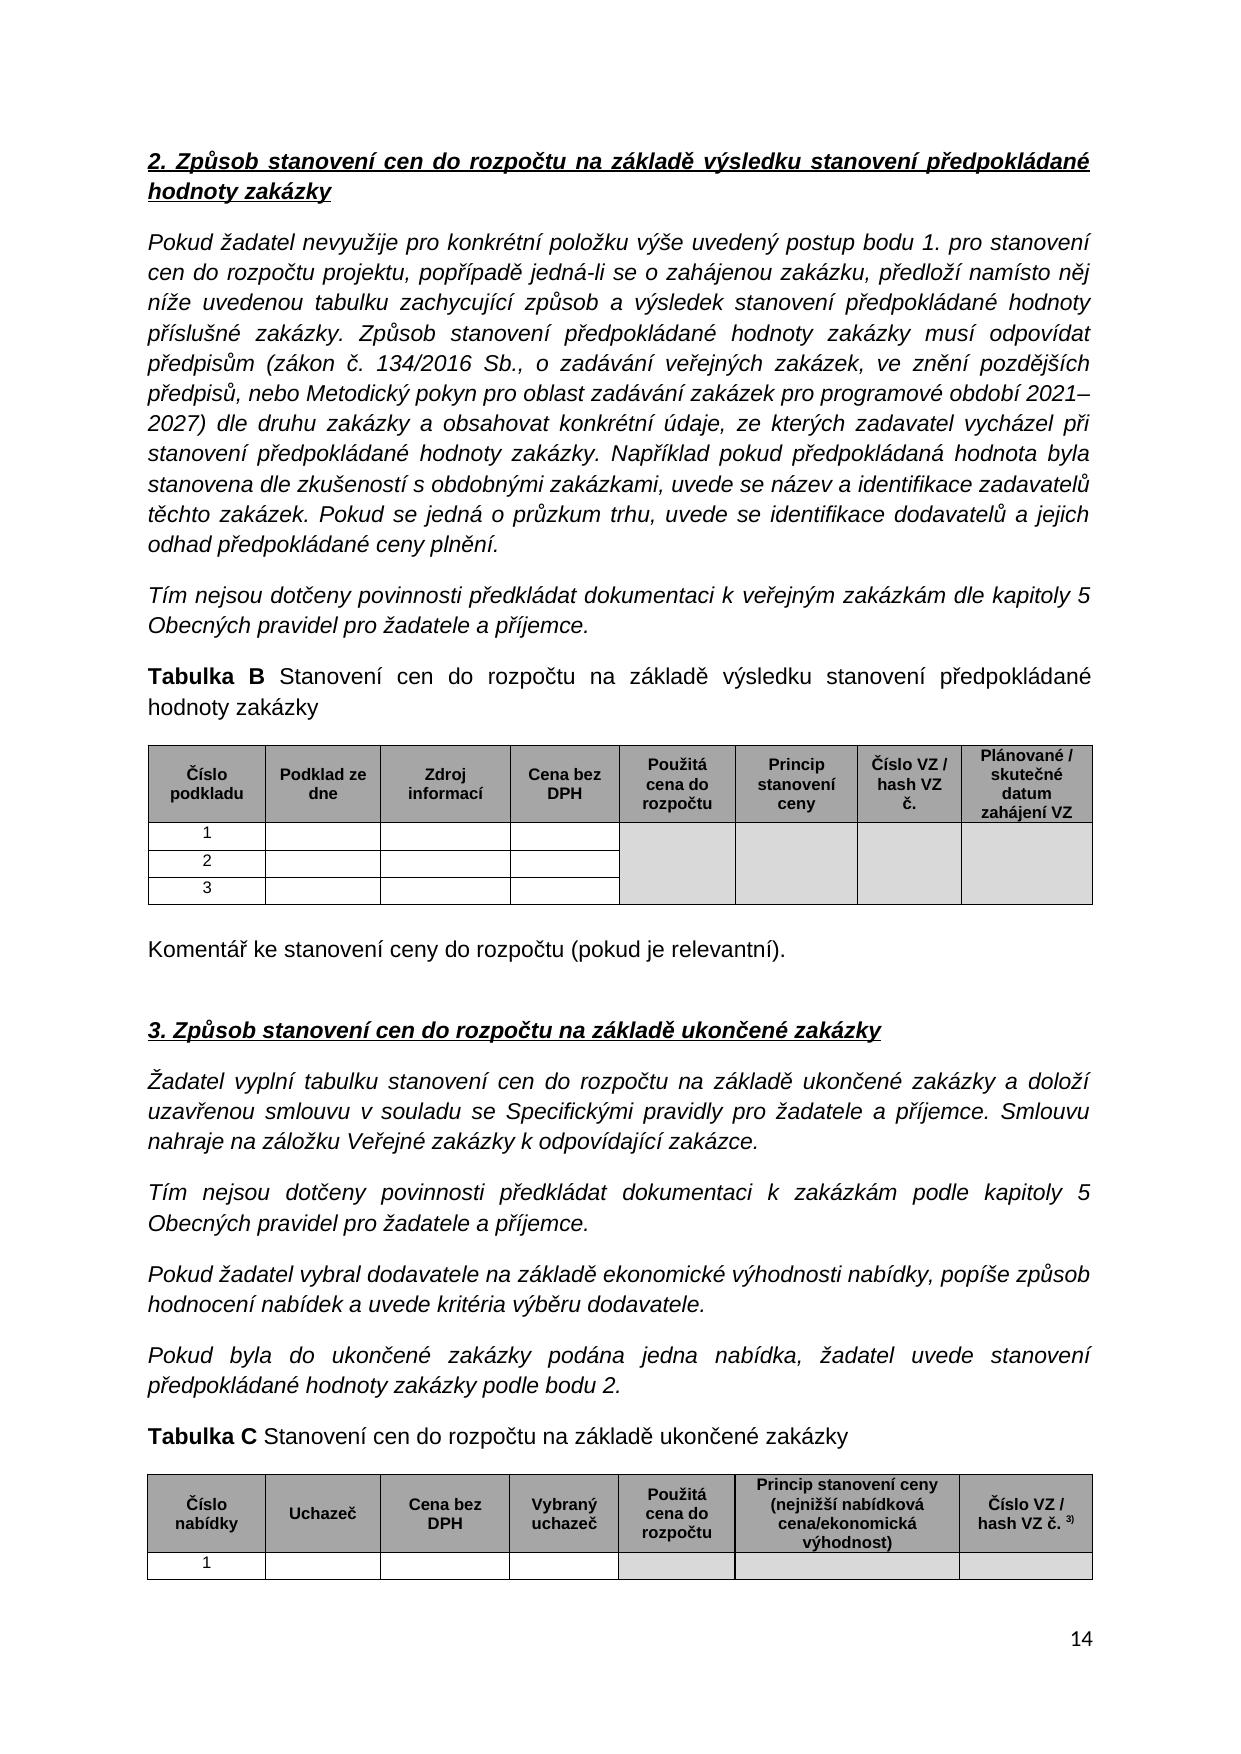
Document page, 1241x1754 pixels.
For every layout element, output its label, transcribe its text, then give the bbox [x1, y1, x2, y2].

text Tabulka C Stanovení cen do rozpočtu na základě ukončené zakázky [148, 1423, 1093, 1449]
table_cell [381, 823, 510, 849]
table_header Plánované / skutečné datum zahájení VZ [962, 746, 1092, 822]
table_cell [962, 823, 1092, 904]
table_cell [266, 823, 380, 849]
text 2. Způsob stanovení cen do rozpočtu na základě výsledku stanovení předpokládané hodnoty zakázky [148, 148, 1093, 204]
table_header Číslo VZ / hash VZ č. 3) [960, 1475, 1092, 1552]
table_header Uchazeč [266, 1475, 380, 1552]
table_cell [511, 823, 619, 849]
table_cell [381, 878, 510, 904]
table_cell [736, 1553, 959, 1579]
table_header Cena bez DPH [381, 1475, 509, 1552]
table_cell [960, 1553, 1092, 1579]
table_cell [511, 878, 619, 904]
text Pokud žadatel nevyužije pro konkrétní položku výše uvedený postup bodu 1. pro stanovení cen do rozpočtu projektu, popřípadě jedná-li se o zahájenou zakázku, předloží namísto něj níže uvedenou tabulku zachycující způsob a výsledek stanovení předpokládané hodnoty příslušné zakázky. Způsob stanovení předpokládané hodnoty zakázky musí odpovídat předpisům (zákon č. 134/2016 Sb., o zadávání veřejných zakázek, ve znění pozdějších předpisů, nebo Metodický pokyn pro oblast zadávání zakázek pro programové období 2021–2027) dle druhu zakázky a obsahovat konkrétní údaje, ze kterých zadavatel vycházel při stanovení předpokládané hodnoty zakázky. Například pokud předpokládaná hodnota byla stanovena dle zkušeností s obdobnými zakázkami, uvede se název a identifikace zadavatelů těchto zakázek. Pokud se jedná o průzkum trhu, uvede se identifikace dodavatelů a jejich odhad předpokládané ceny plnění. [148, 229, 1093, 557]
text Pokud žadatel vybral dodavatele na základě ekonomické výhodnosti nabídky, popíše způsob hodnocení nabídek a uvede kritéria výběru dodavatele. [148, 1261, 1093, 1317]
text Tím nejsou dotčeny povinnosti předkládat dokumentaci k veřejným zakázkám dle kapitoly 5 Obecných pravidel pro žadatele a příjemce. [148, 582, 1093, 638]
table_cell 2 [149, 851, 265, 877]
table_header Číslo VZ / hash VZ č. [858, 746, 961, 822]
table_header Číslo podkladu [149, 746, 265, 822]
table_cell [266, 1553, 380, 1579]
table_header Cena bez DPH [511, 746, 619, 822]
table_cell [381, 1553, 509, 1579]
table_header Princip stanovení ceny [736, 746, 857, 822]
table_cell [858, 823, 961, 904]
table_cell [510, 1553, 618, 1579]
table_cell 1 [149, 823, 265, 849]
table_cell [619, 1553, 734, 1579]
table_header Použitá cena do rozpočtu [620, 746, 735, 822]
text Žadatel vyplní tabulku stanovení cen do rozpočtu na základě ukončené zakázky a doloží uzavřenou smlouvu v souladu se Specifickými pravidly pro žadatele a příjemce. Smlouvu nahraje na záložku Veřejné zakázky k odpovídající zakázce. [148, 1068, 1093, 1155]
text Tabulka B Stanovení cen do rozpočtu na základě výsledku stanovení předpokládané hodnoty zakázky [148, 663, 1093, 720]
table_header Zdroj informací [381, 746, 510, 822]
table_header Použitá cena do rozpočtu [619, 1475, 734, 1552]
table_header Vybraný uchazeč [510, 1475, 618, 1552]
table_cell 3 [149, 878, 265, 904]
table_cell [511, 851, 619, 877]
table_cell [736, 823, 857, 904]
table_cell [266, 878, 380, 904]
table_cell 1 [148, 1553, 265, 1579]
table_header Číslo nabídky [148, 1475, 265, 1552]
list Komentář ke stanovení ceny do rozpočtu (pokud je relevantní). [148, 936, 1093, 962]
table_header Princip stanovení ceny (nejnižší nabídková cena/ekonomická výhodnost) [736, 1475, 959, 1552]
table_cell [620, 823, 735, 904]
table_cell [266, 851, 380, 877]
text Tím nejsou dotčeny povinnosti předkládat dokumentaci k zakázkám podle kapitoly 5 Obecných pravidel pro žadatele a příjemce. [148, 1179, 1093, 1236]
text Pokud byla do ukončené zakázky podána jedna nabídka, žadatel uvede stanovení předpokládané hodnoty zakázky podle bodu 2. [148, 1342, 1093, 1398]
table_header Podklad ze dne [266, 746, 380, 822]
table_cell [381, 851, 510, 877]
text 3. Způsob stanovení cen do rozpočtu na základě ukončené zakázky [148, 1017, 1093, 1043]
